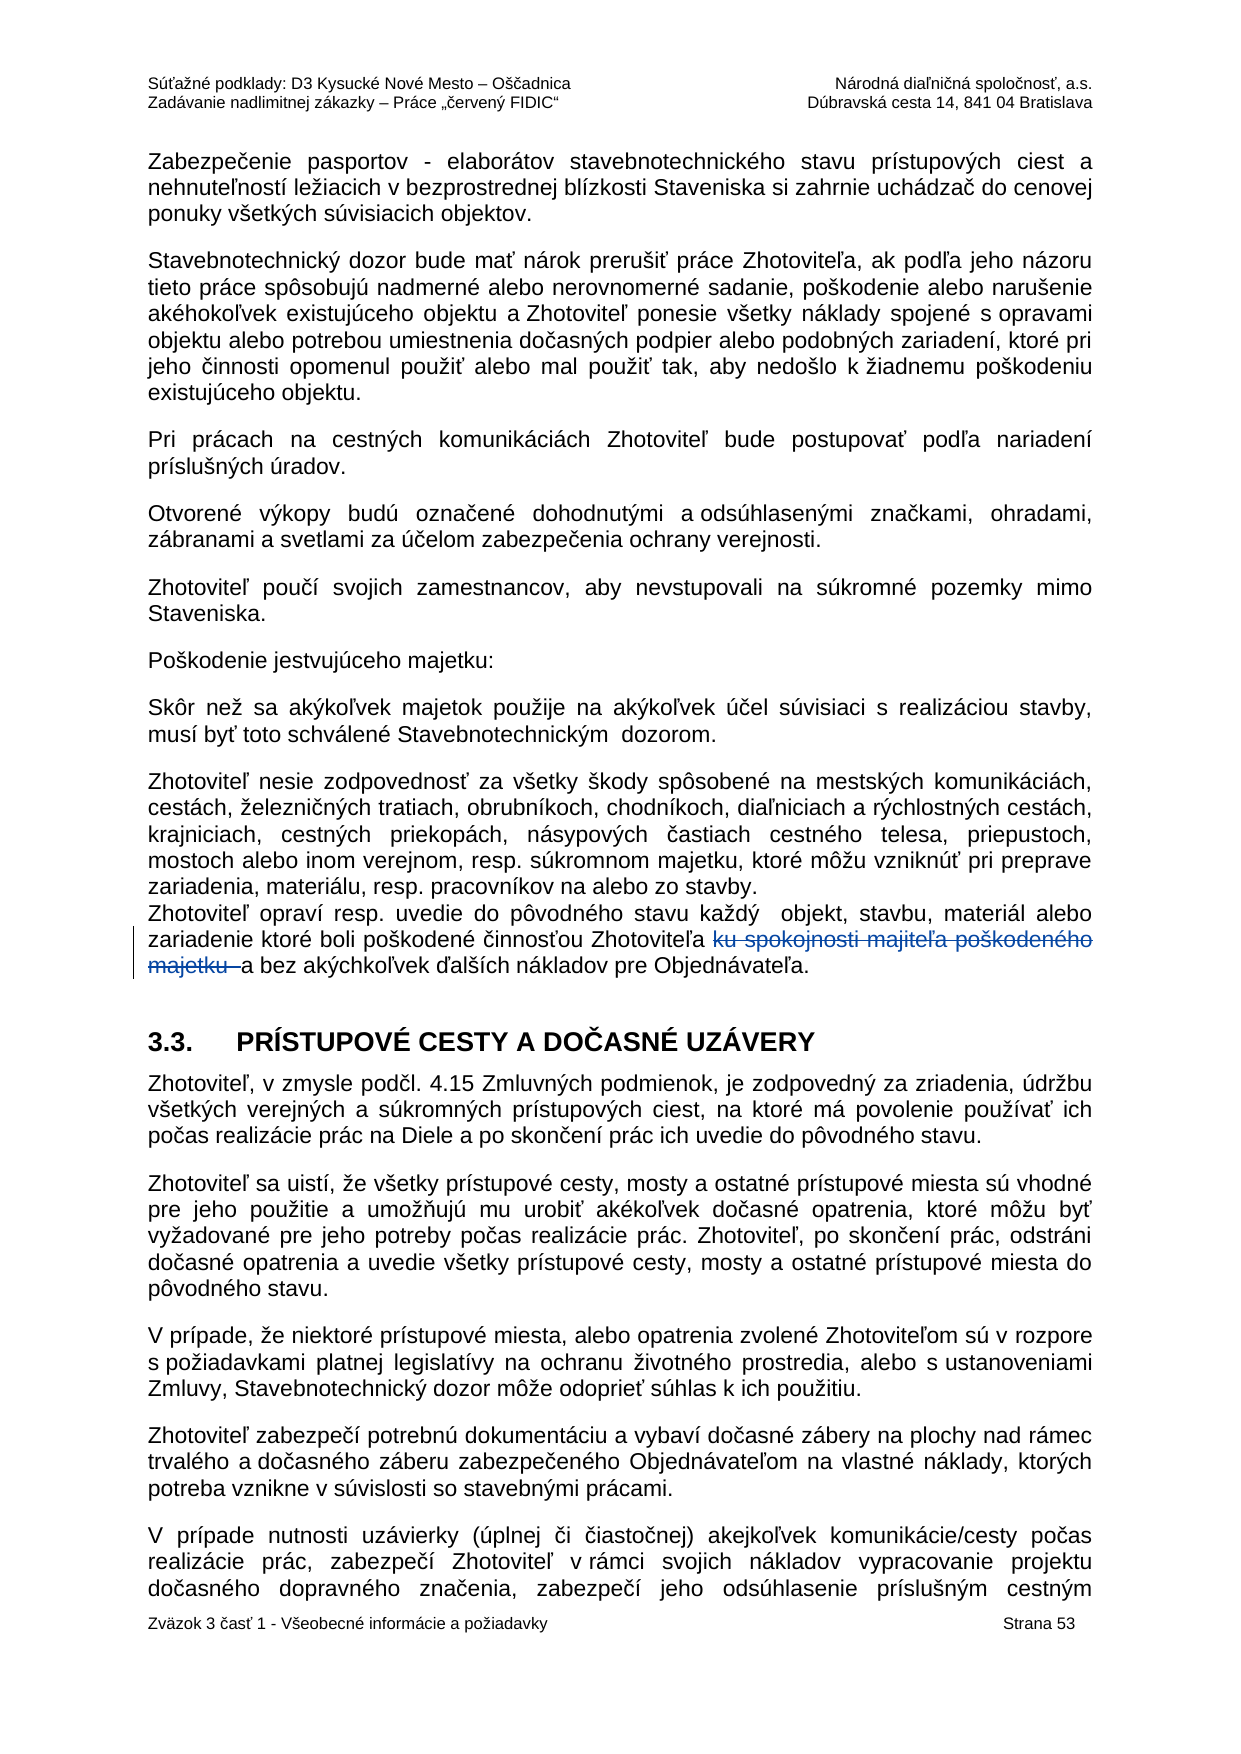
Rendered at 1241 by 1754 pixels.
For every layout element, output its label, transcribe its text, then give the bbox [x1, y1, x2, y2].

text Poškodenie jestvujúceho majetku: [148, 647, 1093, 673]
text Skôr než sa akýkoľvek majetok použije na akýkoľvek účel súvisiaci s realizáciou stavby, musí byť toto schválené Stavebnotechnickým dozorom. [148, 694, 1093, 747]
text Zhotoviteľ zabezpečí potrebnú dokumentáciu a vybaví dočasné zábery na plochy nad rámec trvalého a dočasného záberu zabezpečeného Objednávateľom na vlastné náklady, ktorých potreba vznikne v súvislosti so stavebnými prácami. [148, 1422, 1093, 1501]
subtitle PRÍSTUPOVÉ CESTY A DOČASNÉ UZÁVERY [148, 1026, 1093, 1057]
text Zabezpečenie pasportov - elaborátov stavebnotechnického stavu prístupových ciest a nehnuteľností ležiacich v bezprostrednej blízkosti Staveniska si zahrnie uchádzač do cenovej ponuky všetkých súvisiacich objektov. [148, 148, 1093, 227]
text Otvorené výkopy budú označené dohodnutými a odsúhlasenými značkami, ohradami, zábranami a svetlami za účelom zabezpečenia ochrany verejnosti. [148, 500, 1093, 553]
text Zhotoviteľ poučí svojich zamestnancov, aby nevstupovali na súkromné pozemky mimo Staveniska. [148, 573, 1093, 626]
text Zhotoviteľ sa uistí, že všetky prístupové cesty, mosty a ostatné prístupové miesta sú vhodné pre jeho použitie a umožňujú mu urobiť akékoľvek dočasné opatrenia, ktoré môžu byť vyžadované pre jeho potreby počas realizácie prác. Zhotoviteľ, po skončení prác, odstráni dočasné opatrenia a uvedie všetky prístupové cesty, mosty a ostatné prístupové miesta do pôvodného stavu. [148, 1169, 1093, 1301]
text V prípade, že niektoré prístupové miesta, alebo opatrenia zvolené Zhotoviteľom sú v rozpore s požiadavkami platnej legislatívy na ochranu životného prostredia, alebo s ustanoveniami Zmluvy, Stavebnotechnický dozor môže odoprieť súhlas k ich použitiu. [148, 1322, 1093, 1401]
text Zhotoviteľ nesie zodpovednosť za všetky škody spôsobené na mestských komunikáciách, cestách, železničných tratiach, obrubníkoch, chodníkoch, diaľniciach a rýchlostných cestách, krajniciach, cestných priekopách, násypových častiach cestného telesa, priepustoch, mostoch alebo inom verejnom, resp. súkromnom majetku, ktoré môžu vzniknúť pri preprave zariadenia, materiálu, resp. pracovníkov na alebo zo stavby. [148, 768, 1093, 899]
text Pri prácach na cestných komunikáciách Zhotoviteľ bude postupovať podľa nariadení príslušných úradov. [148, 426, 1093, 479]
text Zhotoviteľ, v zmysle podčl. 4.15 Zmluvných podmienok, je zodpovedný za zriadenia, údržbu všetkých verejných a súkromných prístupových ciest, na ktoré má povolenie používať ich počas realizácie prác na Diele a po skončení prác ich uvedie do pôvodného stavu. [148, 1069, 1093, 1149]
text Zhotoviteľ opraví resp. uvedie do pôvodného stavu každý objekt, stavbu, materiál alebo zariadenie ktoré boli poškodené činnosťou Zhotoviteľa a bez akýchkoľvek ďalších nákladov pre Objednávateľa. [148, 899, 1093, 979]
text Stavebnotechnický dozor bude mať nárok prerušiť práce Zhotoviteľa, ak podľa jeho názoru tieto práce spôsobujú nadmerné alebo nerovnomerné sadanie, poškodenie alebo narušenie akéhokoľvek existujúceho objektu a Zhotoviteľ ponesie všetky náklady spojené s opravami objektu alebo potrebou umiestnenia dočasných podpier alebo podobných zariadení, ktoré pri jeho činnosti opomenul použiť alebo mal použiť tak, aby nedošlo k žiadnemu poškodeniu existujúceho objektu. [148, 247, 1093, 406]
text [148, 1522, 1093, 1601]
